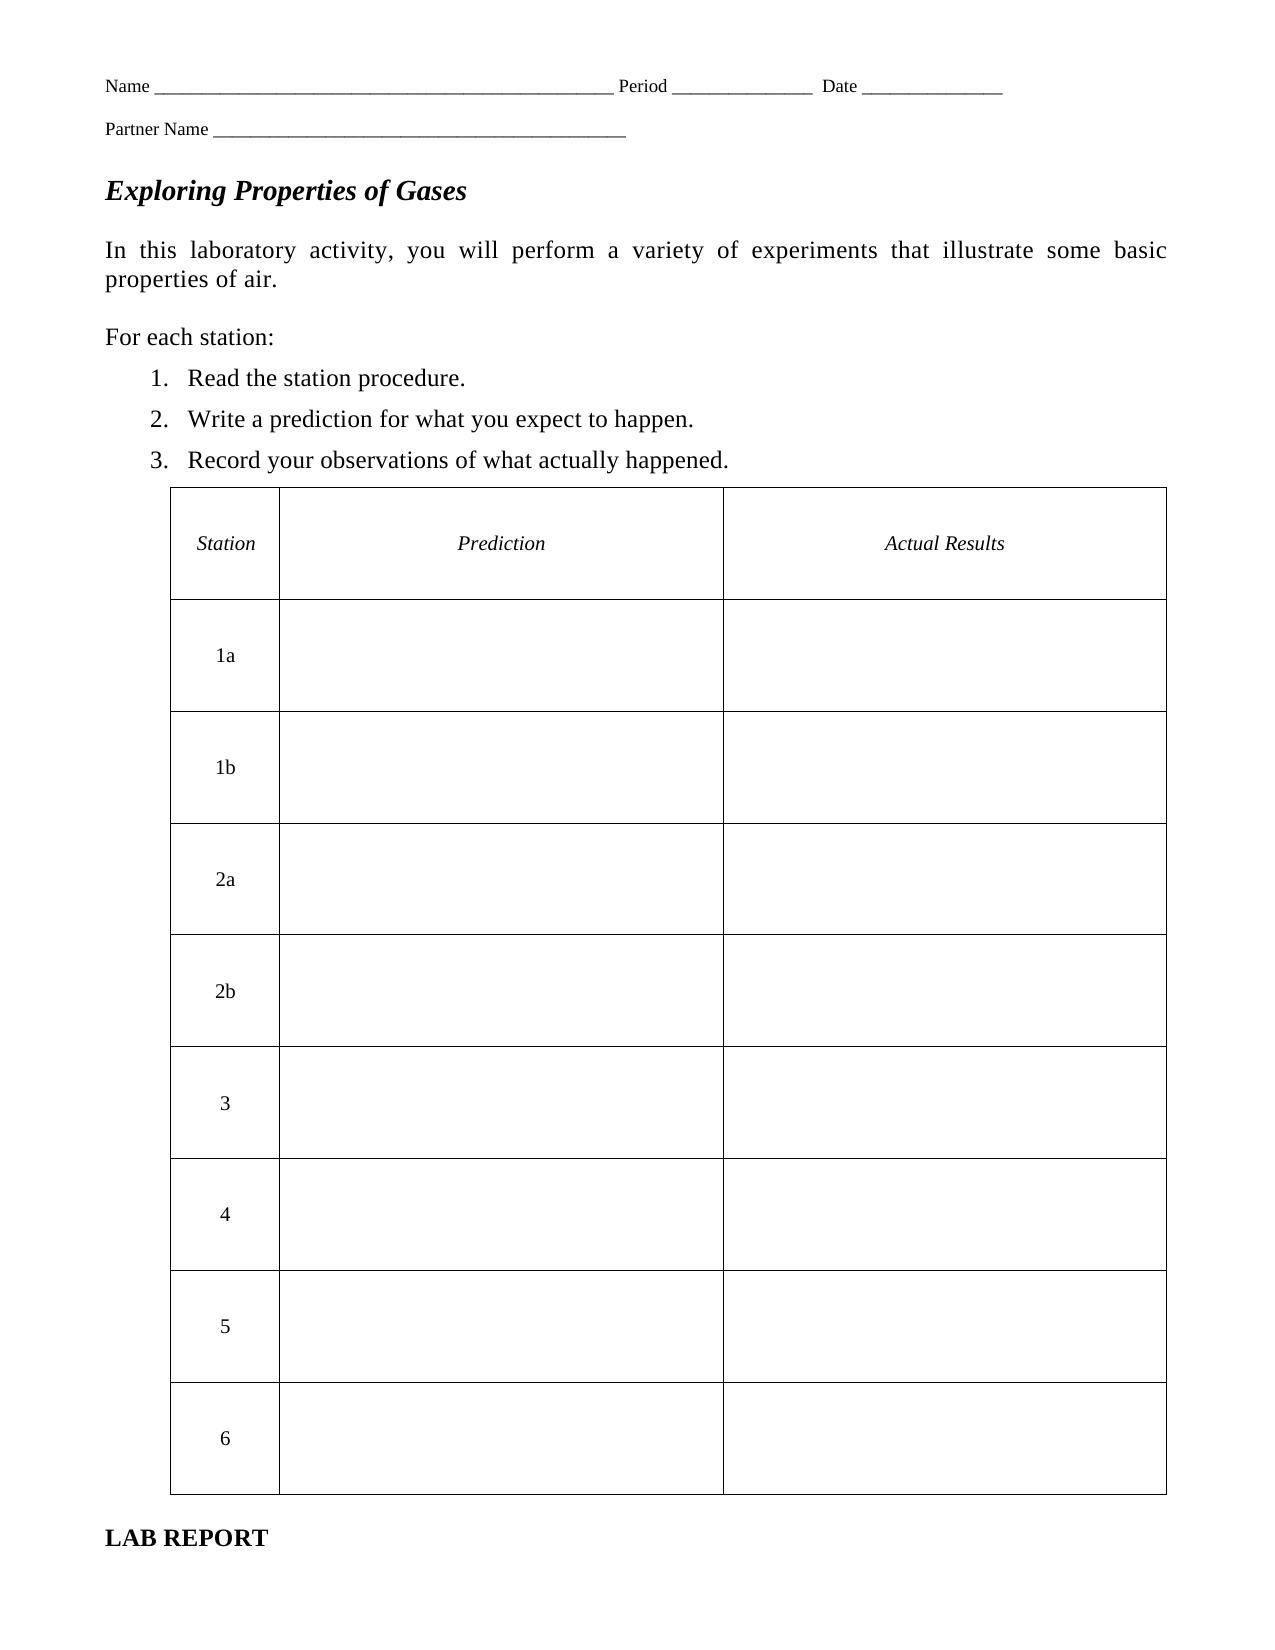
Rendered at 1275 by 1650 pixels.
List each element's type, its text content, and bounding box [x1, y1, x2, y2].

table_cell 2b [171, 935, 279, 1046]
list Record your observations of what actually happened. [150, 446, 1170, 474]
table_header Actual Results [724, 488, 1166, 599]
text For each station: [105, 322, 1170, 351]
table_cell 1b [171, 712, 279, 822]
table_cell [280, 712, 723, 822]
table_cell 4 [171, 1159, 279, 1270]
table_cell [280, 1047, 723, 1158]
table_cell [724, 1159, 1166, 1270]
list Write a prediction for what you expect to happen. [150, 404, 1170, 433]
table_cell [280, 1159, 723, 1270]
table_cell 1a [171, 600, 279, 711]
table_cell 6 [171, 1383, 279, 1494]
text In this laboratory activity, you will perform a variety of experiments that illustrate some basic properties of air. [105, 236, 1170, 293]
table_header Station [171, 488, 279, 599]
table_cell [280, 935, 723, 1046]
table_cell 2a [171, 824, 279, 934]
table_cell [724, 935, 1166, 1046]
table_cell [724, 712, 1166, 822]
table_cell 3 [171, 1047, 279, 1158]
table_cell [724, 600, 1166, 711]
table_cell [724, 1047, 1166, 1158]
list Read the station procedure. [150, 363, 1170, 392]
table_cell [280, 824, 723, 934]
table_cell [280, 1271, 723, 1382]
table_cell 5 [171, 1271, 279, 1382]
table_cell [280, 600, 723, 711]
text LAB REPORT [105, 1523, 1140, 1552]
table_cell [724, 824, 1166, 934]
text Exploring Properties of Gases [105, 173, 1170, 207]
table_cell [724, 1271, 1166, 1382]
table_cell [724, 1383, 1166, 1494]
table_header Prediction [280, 488, 723, 599]
table_cell [280, 1383, 723, 1494]
